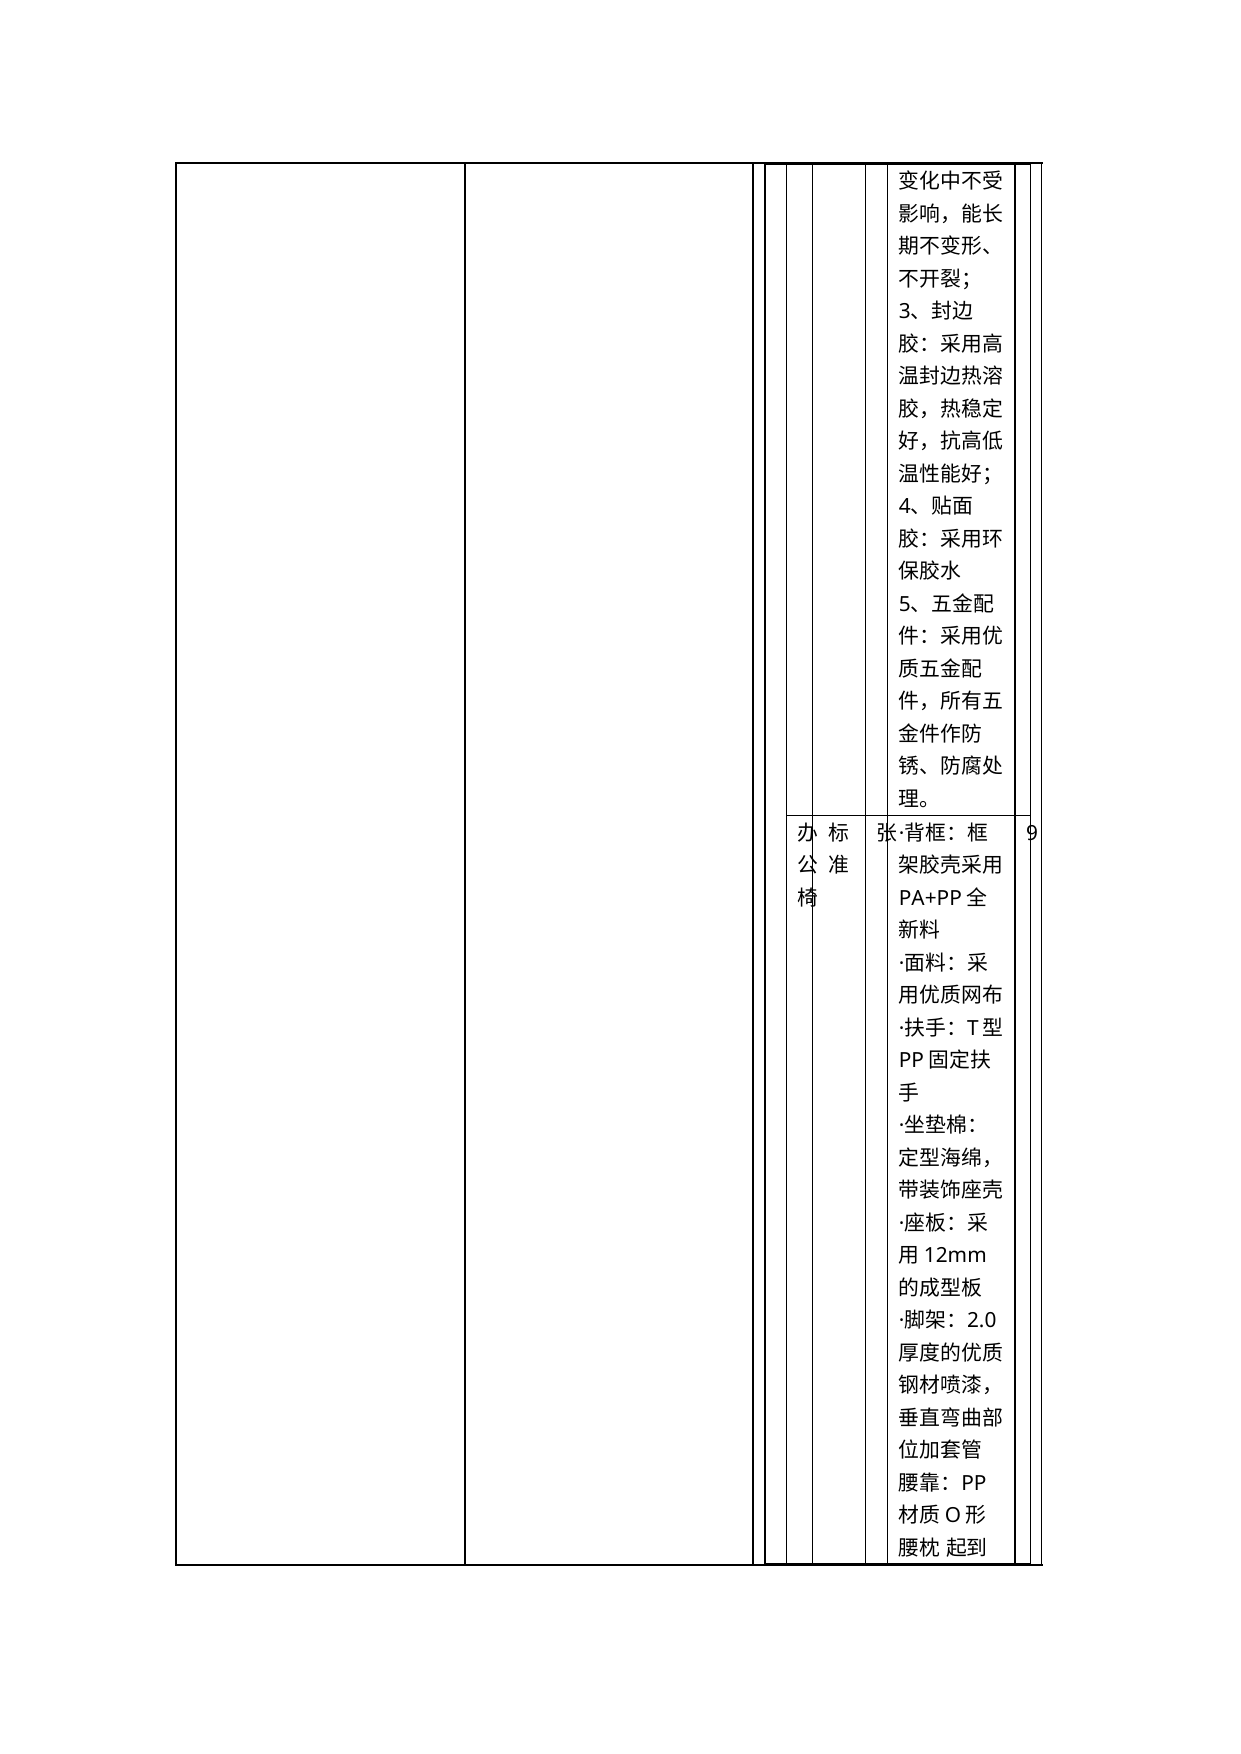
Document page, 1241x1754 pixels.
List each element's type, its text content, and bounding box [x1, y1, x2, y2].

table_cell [787, 816, 812, 1563]
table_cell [866, 165, 887, 815]
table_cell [1016, 816, 1030, 1563]
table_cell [754, 164, 764, 1564]
table_cell 1 [177, 164, 464, 1564]
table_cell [813, 165, 865, 815]
table_cell [466, 164, 752, 1564]
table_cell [1031, 164, 1041, 1564]
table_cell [813, 816, 865, 1563]
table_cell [888, 816, 1014, 1563]
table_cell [787, 165, 812, 815]
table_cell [766, 165, 786, 1563]
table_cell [866, 816, 887, 1563]
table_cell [888, 165, 1014, 815]
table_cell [1016, 165, 1030, 815]
